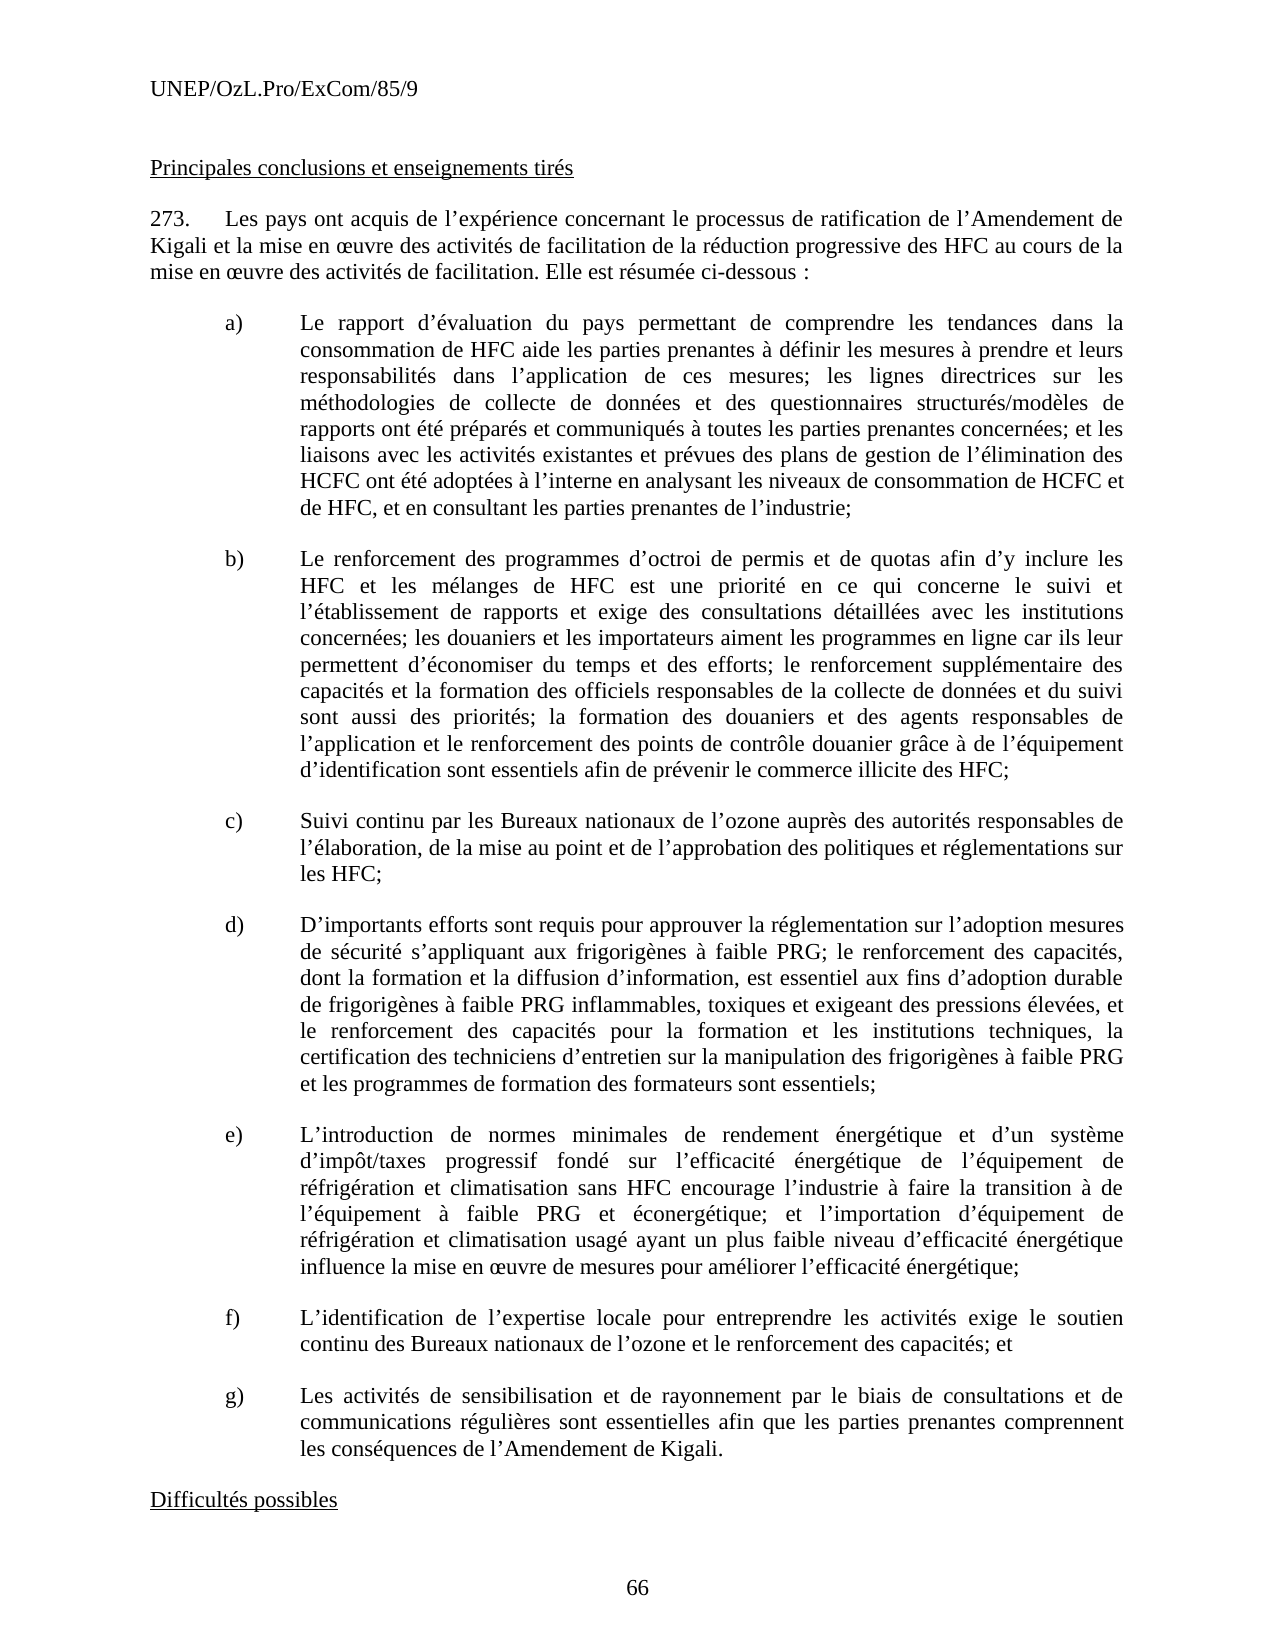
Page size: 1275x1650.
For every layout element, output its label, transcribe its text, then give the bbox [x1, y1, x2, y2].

subtitle Les activités de sensibilisation et de rayonnement par le biais de consultations et de communications régulières sont essentielles afin que les parties prenantes comprennent les conséquences de l’Amendement de Kigali. [225, 1382, 1125, 1461]
subtitle L’introduction de normes minimales de rendement énergétique et d’un système d’impôt/taxes progressif fondé sur l’efficacité énergétique de l’équipement de réfrigération et climatisation sans HFC encourage l’industrie à faire la transition à de l’équipement à faible PRG et éconergétique; et l’importation d’équipement de réfrigération et climatisation usagé ayant un plus faible niveau d’efficacité énergétique influence la mise en œuvre de mesures pour améliorer l’efficacité énergétique; [225, 1121, 1125, 1279]
subtitle Les pays ont acquis de l’expérience concernant le processus de ratification de l’Amendement de Kigali et la mise en œuvre des activités de facilitation de la réduction progressive des HFC au cours de la mise en œuvre des activités de facilitation. Elle est résumée ci-dessous : [150, 205, 1125, 284]
subtitle D’importants efforts sont requis pour approuver la réglementation sur l’adoption mesures de sécurité s’appliquant aux frigorigènes à faible PRG; le renforcement des capacités, dont la formation et la diffusion d’information, est essentiel aux fins d’adoption durable de frigorigènes à faible PRG inflammables, toxiques et exigeant des pressions élevées, et le renforcement des capacités pour la formation et les institutions techniques, la certification des techniciens d’entretien sur la manipulation des frigorigènes à faible PRG et les programmes de formation des formateurs sont essentiels; [225, 912, 1125, 1096]
subtitle L’identification de l’expertise locale pour entreprendre les activités exige le soutien continu des Bureaux nationaux de l’ozone et le renforcement des capacités; et [225, 1304, 1125, 1357]
text Difficultés possibles [150, 1486, 1125, 1512]
subtitle Le rapport d’évaluation du pays permettant de comprendre les tendances dans la consommation de HFC aide les parties prenantes à définir les mesures à prendre et leurs responsabilités dans l’application de ces mesures; les lignes directrices sur les méthodologies de collecte de données et des questionnaires structurés/modèles de rapports ont été préparés et communiqués à toutes les parties prenantes concernées; et les liaisons avec les activités existantes et prévues des plans de gestion de l’élimination des HCFC ont été adoptées à l’interne en analysant les niveaux de consommation de HCFC et de HFC, et en consultant les parties prenantes de l’industrie; [225, 309, 1125, 520]
subtitle Le renforcement des programmes d’octroi de permis et de quotas afin d’y inclure les HFC et les mélanges de HFC est une priorité en ce qui concerne le suivi et l’établissement de rapports et exige des consultations détaillées avec les institutions concernées; les douaniers et les importateurs aiment les programmes en ligne car ils leur permettent d’économiser du temps et des efforts; le renforcement supplémentaire des capacités et la formation des officiels responsables de la collecte de données et du suivi sont aussi des priorités; la formation des douaniers et des agents responsables de l’application et le renforcement des points de contrôle douanier grâce à de l’équipement d’identification sont essentiels afin de prévenir le commerce illicite des HFC; [225, 545, 1125, 782]
subtitle Suivi continu par les Bureaux nationaux de l’ozone auprès des autorités responsables de l’élaboration, de la mise au point et de l’approbation des politiques et réglementations sur les HFC; [225, 807, 1125, 887]
text Principales conclusions et enseignements tirés [150, 154, 1125, 180]
